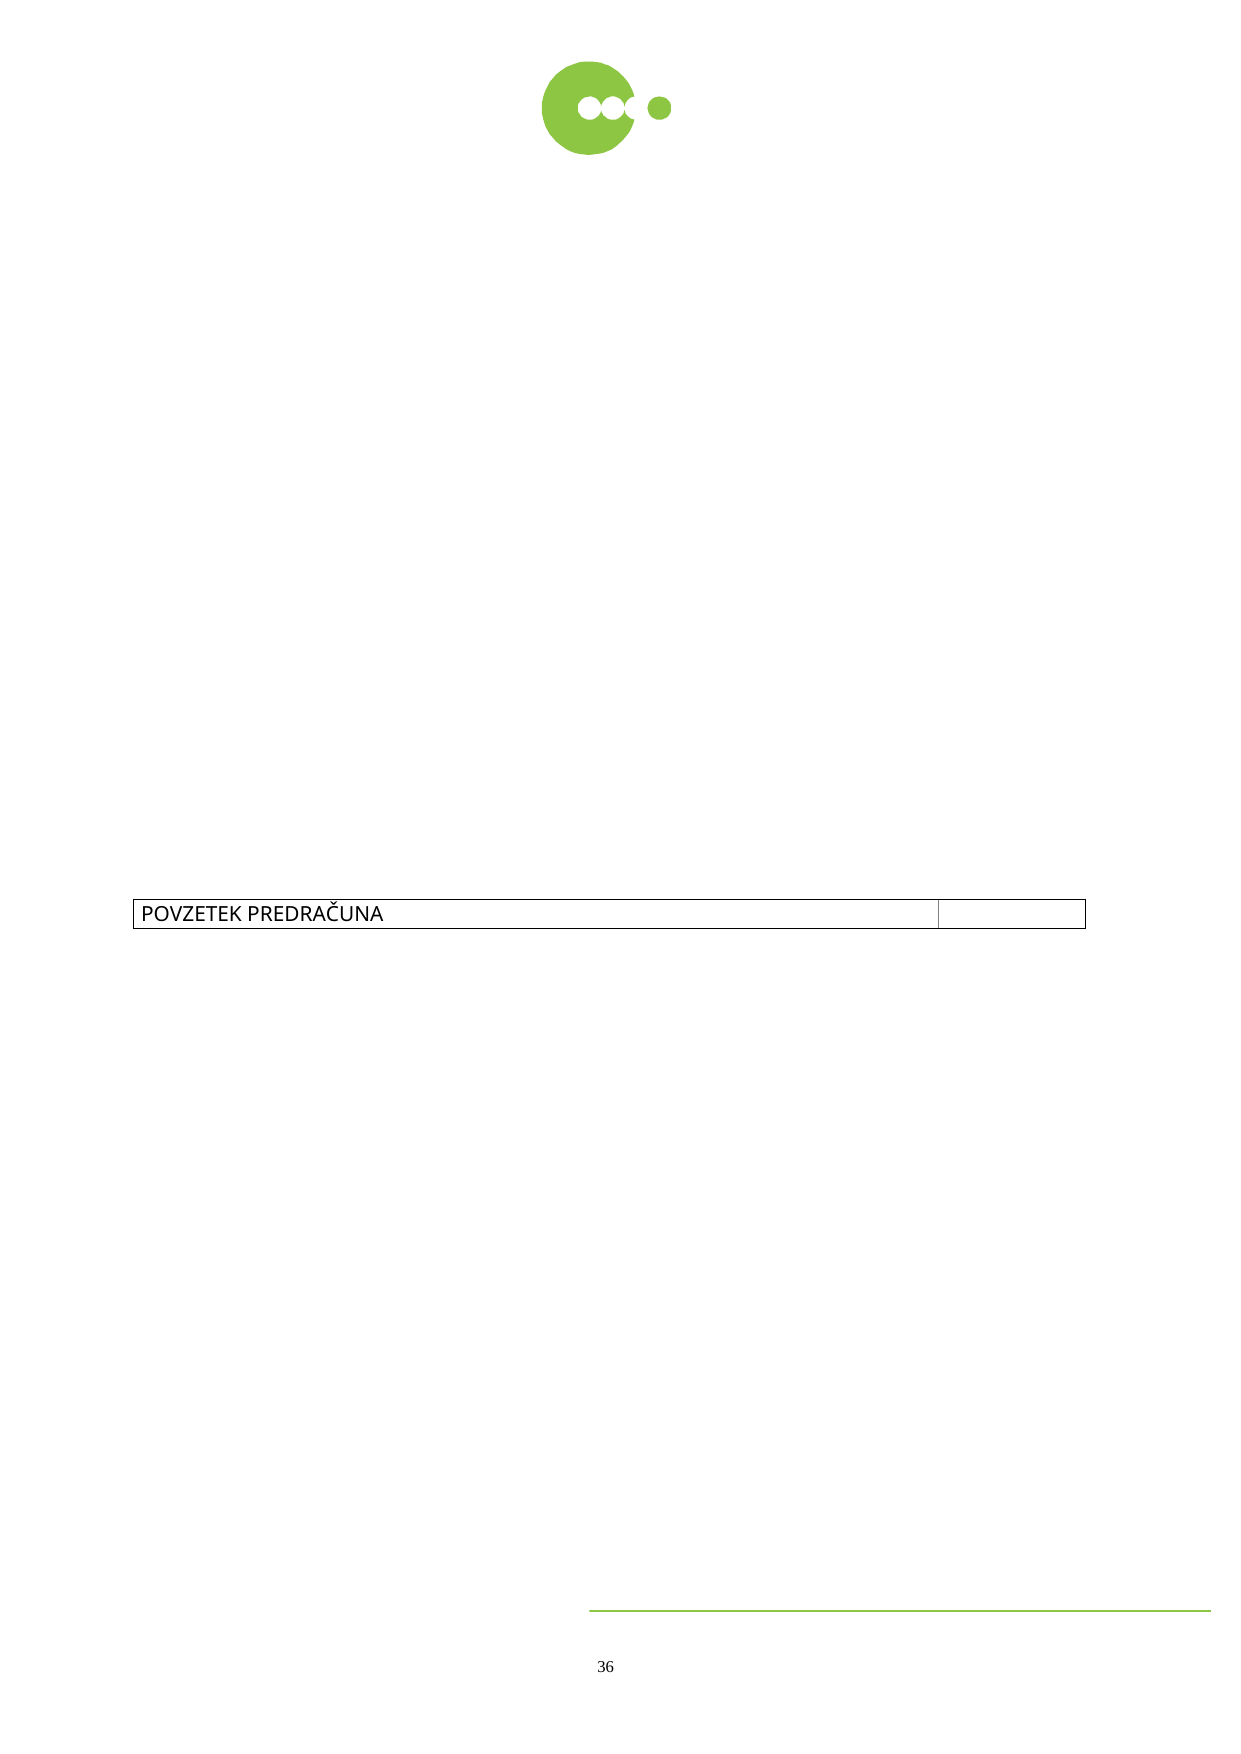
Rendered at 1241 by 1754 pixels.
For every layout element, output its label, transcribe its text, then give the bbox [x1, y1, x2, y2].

table_header POVZETEK PREDRAČUNA [134, 900, 938, 928]
table_header [939, 900, 1085, 928]
